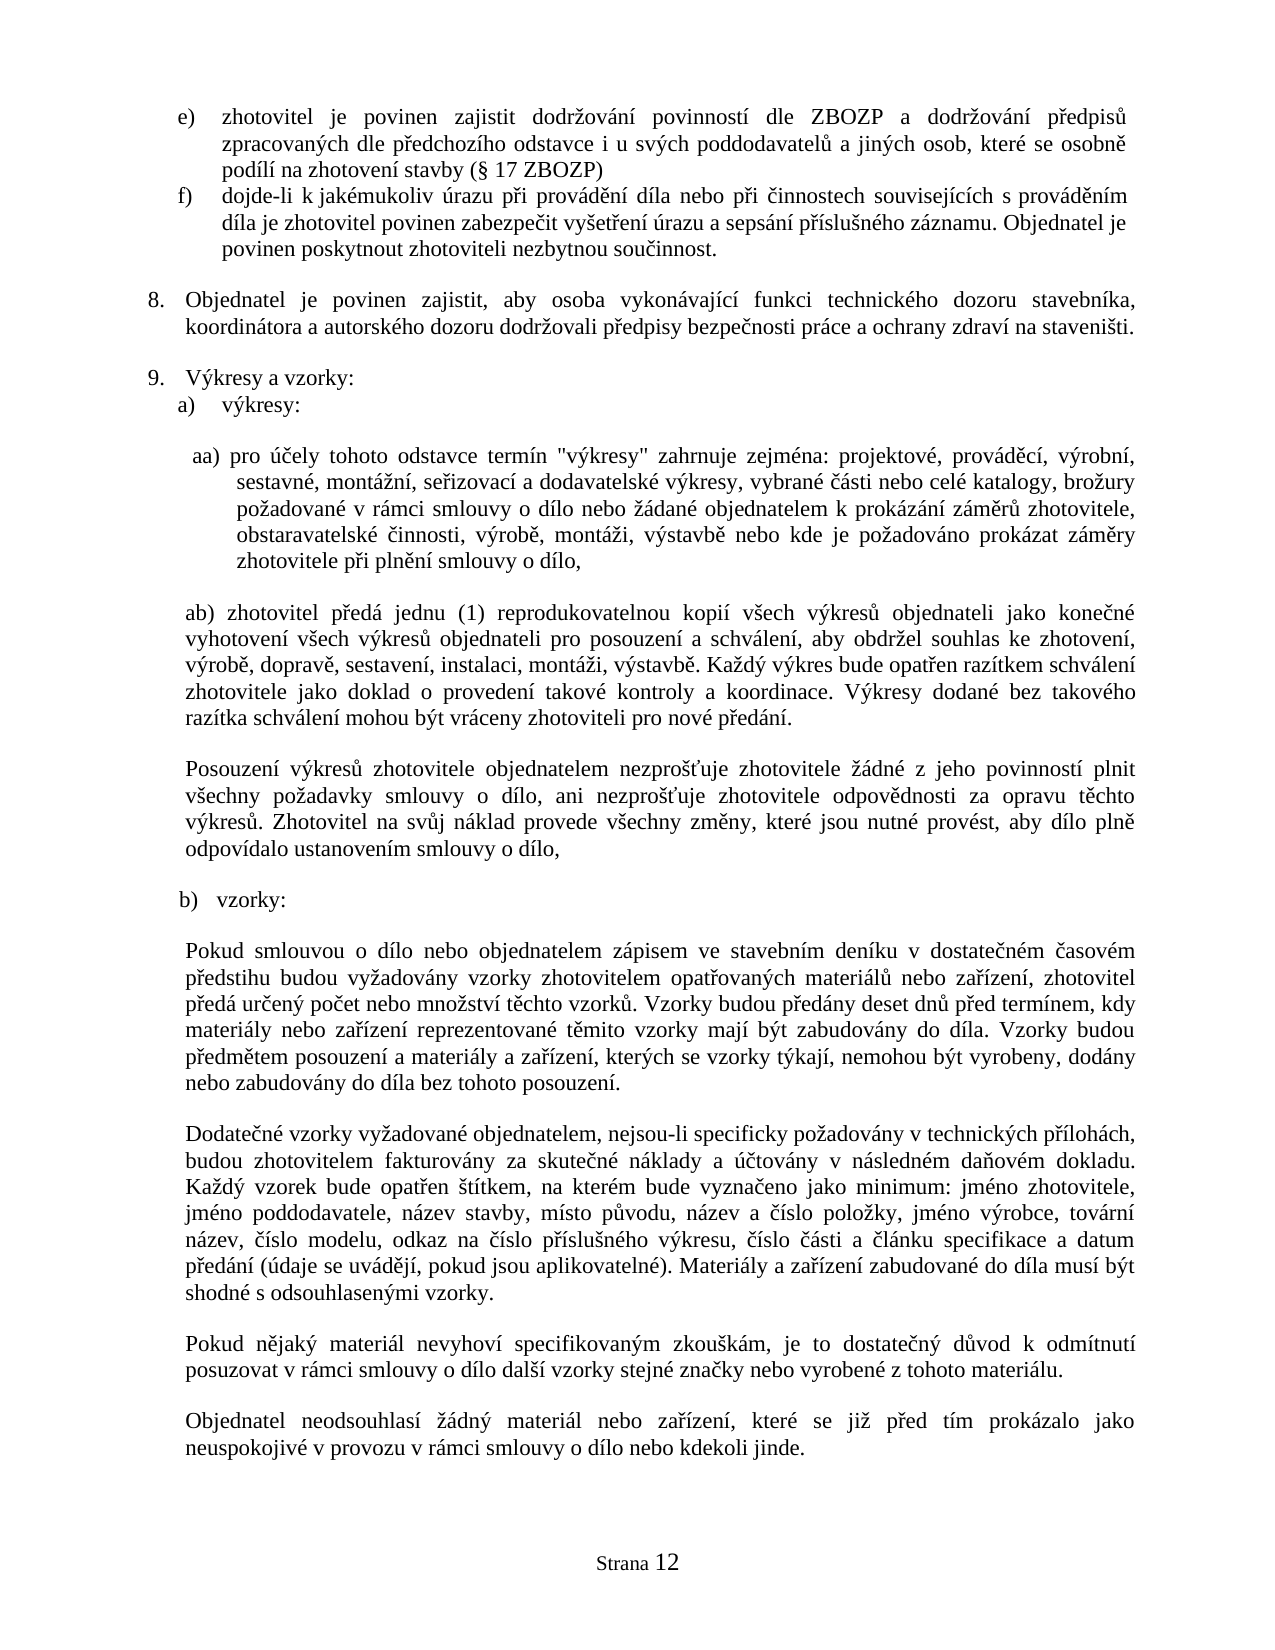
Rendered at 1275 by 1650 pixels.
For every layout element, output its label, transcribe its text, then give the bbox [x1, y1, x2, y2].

text Objednatel neodsouhlasí žádný materiál nebo zařízení, které se již před tím prokázalo jako neuspokojivé v provozu v rámci smlouvy o dílo nebo kdekoli jinde. [185, 1408, 1137, 1460]
text Posouzení výkresů zhotovitele objednatelem nezprošťuje zhotovitele žádné z jeho povinností plnit všechny požadavky smlouvy o dílo, ani nezprošťuje zhotovitele odpovědnosti za opravu těchto výkresů. Zhotovitel na svůj náklad provede všechny změny, které jsou nutné provést, aby dílo plně odpovídalo ustanovením smlouvy o dílo, [185, 756, 1137, 861]
list výkresy: [177, 391, 1137, 417]
text Pokud nějaký materiál nevyhoví specifikovaným zkouškám, je to dostatečný důvod k odmítnutí posuzovat v rámci smlouvy o dílo další vzorky stejné značky nebo vyrobené z tohoto materiálu. [185, 1330, 1137, 1383]
list Objednatel je povinen zajistit, aby osoba vykonávající funkci technického dozoru stavebníka, koordinátora a autorského dozoru dodržovali předpisy bezpečnosti práce a ochrany zdraví na staveništi. [148, 287, 1137, 339]
text aa) pro účely tohoto odstavce termín "výkresy" zahrnuje zejména: projektové, prováděcí, výrobní, sestavné, montážní, seřizovací a dodavatelské výkresy, vybrané části nebo celé katalogy, brožury požadované v rámci smlouvy o dílo nebo žádané objednatelem k prokázání záměrů zhotovitele, obstaravatelské činnosti, výrobě, montáži, výstavbě nebo kde je požadováno prokázat záměry zhotovitele při plnění smlouvy o dílo, [192, 442, 1137, 574]
text Dodatečné vzorky vyžadované objednatelem, nejsou-li specificky požadovány v technických přílohách, budou zhotovitelem fakturovány za skutečné náklady a účtovány v následném daňovém dokladu. Každý vzorek bude opatřen štítkem, na kterém bude vyznačeno jako minimum: jméno zhotovitele, jméno poddodavatele, název stavby, místo původu, název a číslo položky, jméno výrobce, tovární název, číslo modelu, odkaz na číslo příslušného výkresu, číslo části a článku specifikace a datum předání (údaje se uvádějí, pokud jsou aplikovatelné). Materiály a zařízení zabudované do díla musí být shodné s odsouhlasenými vzorky. [185, 1120, 1137, 1305]
list zhotovitel je povinen zajistit dodržování povinností dle ZBOZP a dodržování předpisů zpracovaných dle předchozího odstavce i u svých poddodavatelů a jiných osob, které se osobně podílí na zhotovení stavby (§ 17 ZBOZP) [177, 103, 1127, 182]
list vzorky: [179, 886, 1137, 912]
text ab) zhotovitel předá jednu (1) reprodukovatelnou kopií všech výkresů objednateli jako konečné vyhotovení všech výkresů objednateli pro posouzení a schválení, aby obdržel souhlas ke zhotovení, výrobě, dopravě, sestavení, instalaci, montáži, výstavbě. Každý výkres bude opatřen razítkem schválení zhotovitele jako doklad o provedení takové kontroly a koordinace. Výkresy dodané bez takového razítka schválení mohou být vráceny zhotoviteli pro nové předání. [185, 599, 1137, 731]
text Pokud smlouvou o dílo nebo objednatelem zápisem ve stavebním deníku v dostatečném časovém předstihu budou vyžadovány vzorky zhotovitelem opatřovaných materiálů nebo zařízení, zhotovitel předá určený počet nebo množství těchto vzorků. Vzorky budou předány deset dnů před termínem, kdy materiály nebo zařízení reprezentované těmito vzorky mají být zabudovány do díla. Vzorky budou předmětem posouzení a materiály a zařízení, kterých se vzorky týkají, nemohou být vyrobeny, dodány nebo zabudovány do díla bez tohoto posouzení. [185, 937, 1137, 1095]
list dojde-li k jakémukoliv úrazu při provádění díla nebo při činnostech souvisejících s prováděním díla je zhotovitel povinen zabezpečit vyšetření úrazu a sepsání příslušného záznamu. Objednatel je povinen poskytnout zhotoviteli nezbytnou součinnost. [177, 182, 1127, 262]
list Výkresy a vzorky: [148, 364, 1137, 391]
